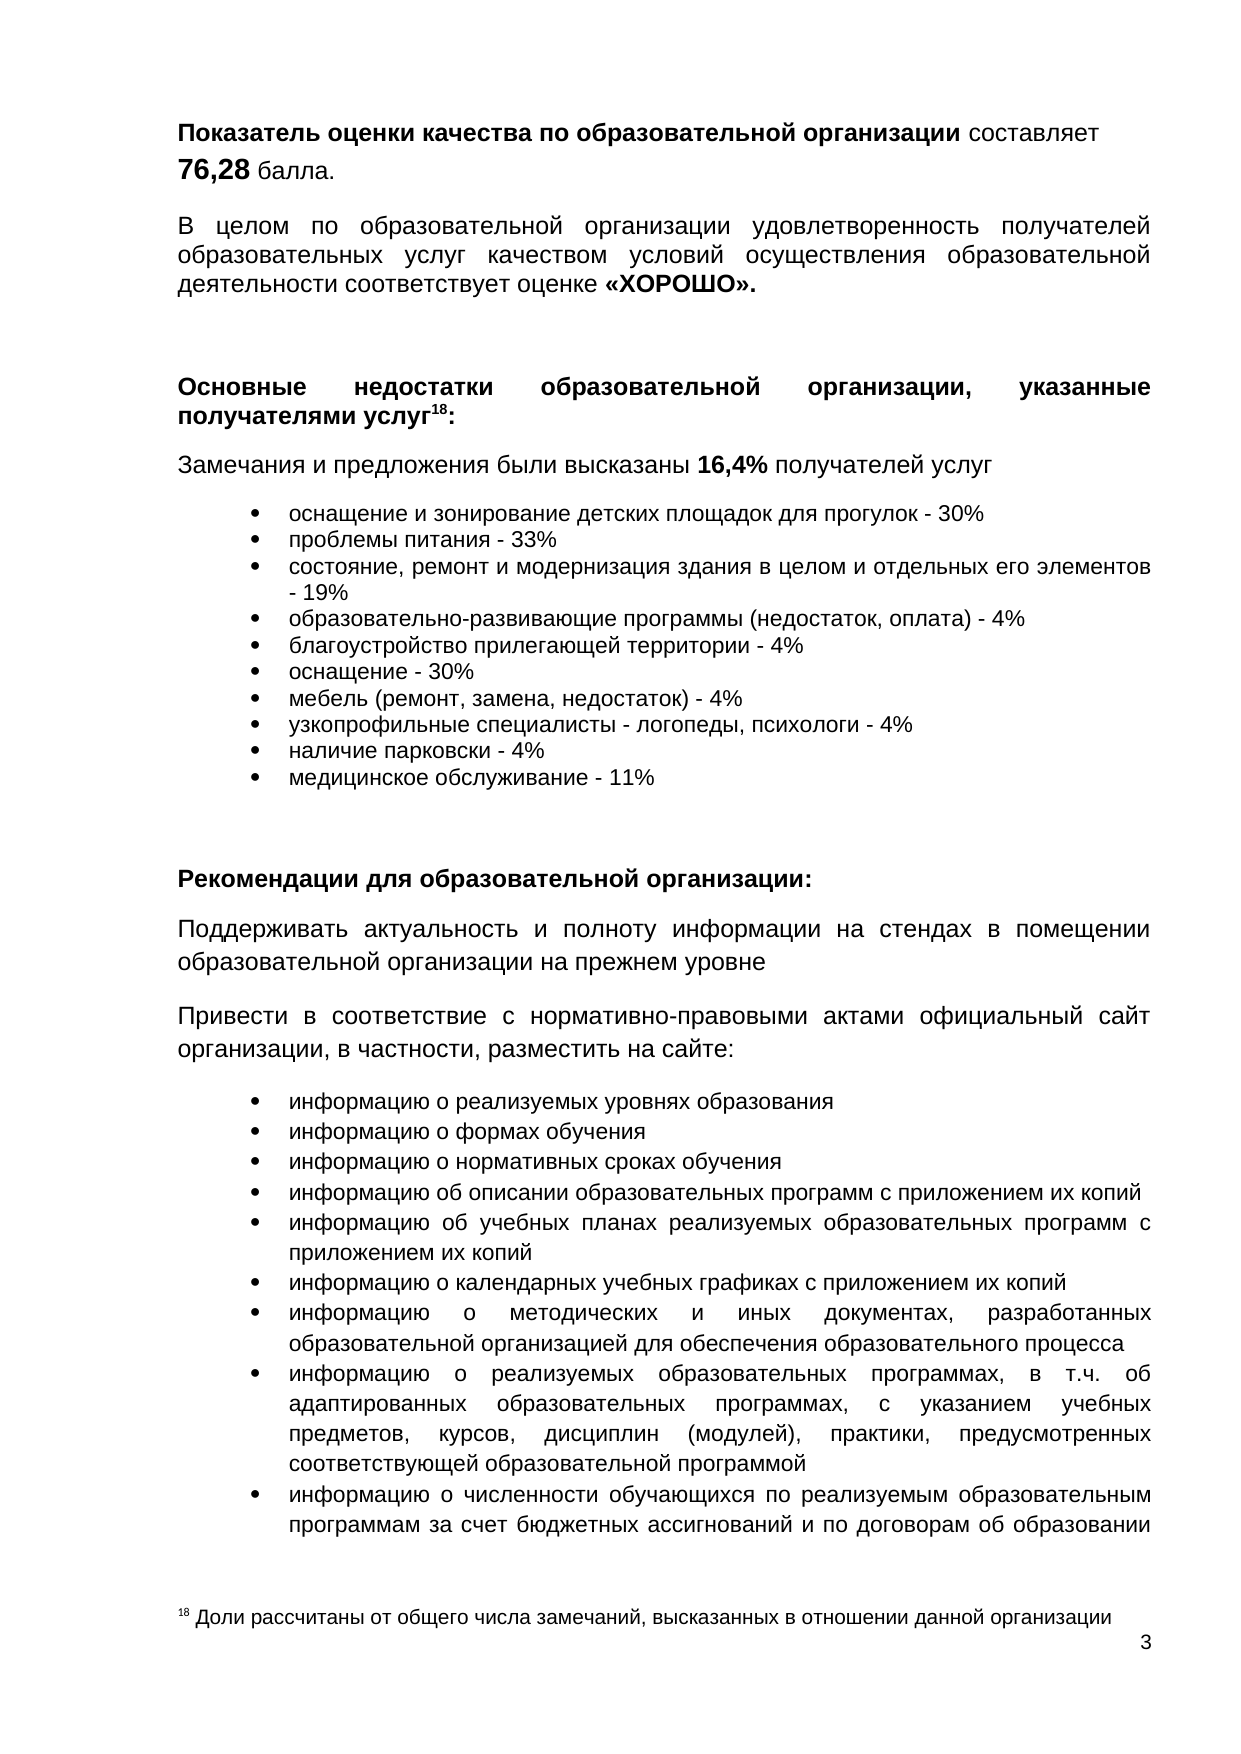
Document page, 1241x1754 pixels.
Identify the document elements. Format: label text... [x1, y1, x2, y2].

list медицинское обслуживание - 11% [251, 763, 1152, 790]
text Основные недостатки образовательной организации, указанные получателями услуг: [177, 372, 1152, 429]
list информацию о календарных учебных графиках с приложением их копий [251, 1269, 1152, 1295]
list состояние, ремонт и модернизация здания в целом и отдельных его элементов - 19% [251, 553, 1152, 605]
list оснащение и зонирование детских площадок для прогулок - 30% [251, 500, 1152, 526]
list информацию о нормативных сроках обучения [251, 1148, 1152, 1174]
list информацию о формах обучения [251, 1118, 1152, 1144]
text В целом по образовательной организации удовлетворенность получателей образовательных услуг качеством условий осуществления образовательной деятельности соответствует оценке «ХОРОШО». [177, 211, 1152, 297]
list образовательно-развивающие программы (недостаток, оплата) - 4% [251, 605, 1152, 632]
list информацию об учебных планах реализуемых образовательных программ с приложением их копий [251, 1209, 1152, 1265]
list информацию о реализуемых образовательных программах, в т.ч. об адаптированных образовательных программах, с указанием учебных предметов, курсов, дисциплин (модулей), практики, предусмотренных соответствующей образовательной программой [251, 1360, 1152, 1477]
list информацию о методических и иных документах, разработанных образовательной организацией для обеспечения образовательного процесса [251, 1299, 1152, 1356]
text Замечания и предложения были высказаны 16,4% получателей услуг [177, 450, 1152, 479]
text Привести в соответствие с нормативно-правовыми актами официальный сайт организации, в частности, разместить на сайте: [177, 1001, 1152, 1063]
text Показатель оценки качества по образовательной организации составляет 76,28 балла. [177, 118, 1152, 185]
list информацию об описании образовательных программ с приложением их копий [251, 1178, 1152, 1205]
list узкопрофильные специалисты - логопеды, психологи - 4% [251, 711, 1152, 737]
list информацию о реализуемых уровнях образования [251, 1088, 1152, 1114]
list проблемы питания - 33% [251, 526, 1152, 553]
list благоустройство прилегающей территории - 4% [251, 632, 1152, 658]
list мебель (ремонт, замена, недостаток) - 4% [251, 684, 1152, 711]
list оснащение - 30% [251, 658, 1152, 684]
list наличие парковски - 4% [251, 737, 1152, 763]
text Рекомендации для образовательной организации: [177, 864, 1152, 893]
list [251, 1481, 1152, 1537]
text Поддерживать актуальность и полноту информации на стендах в помещении образовательной организации на прежнем уровне [177, 914, 1152, 976]
